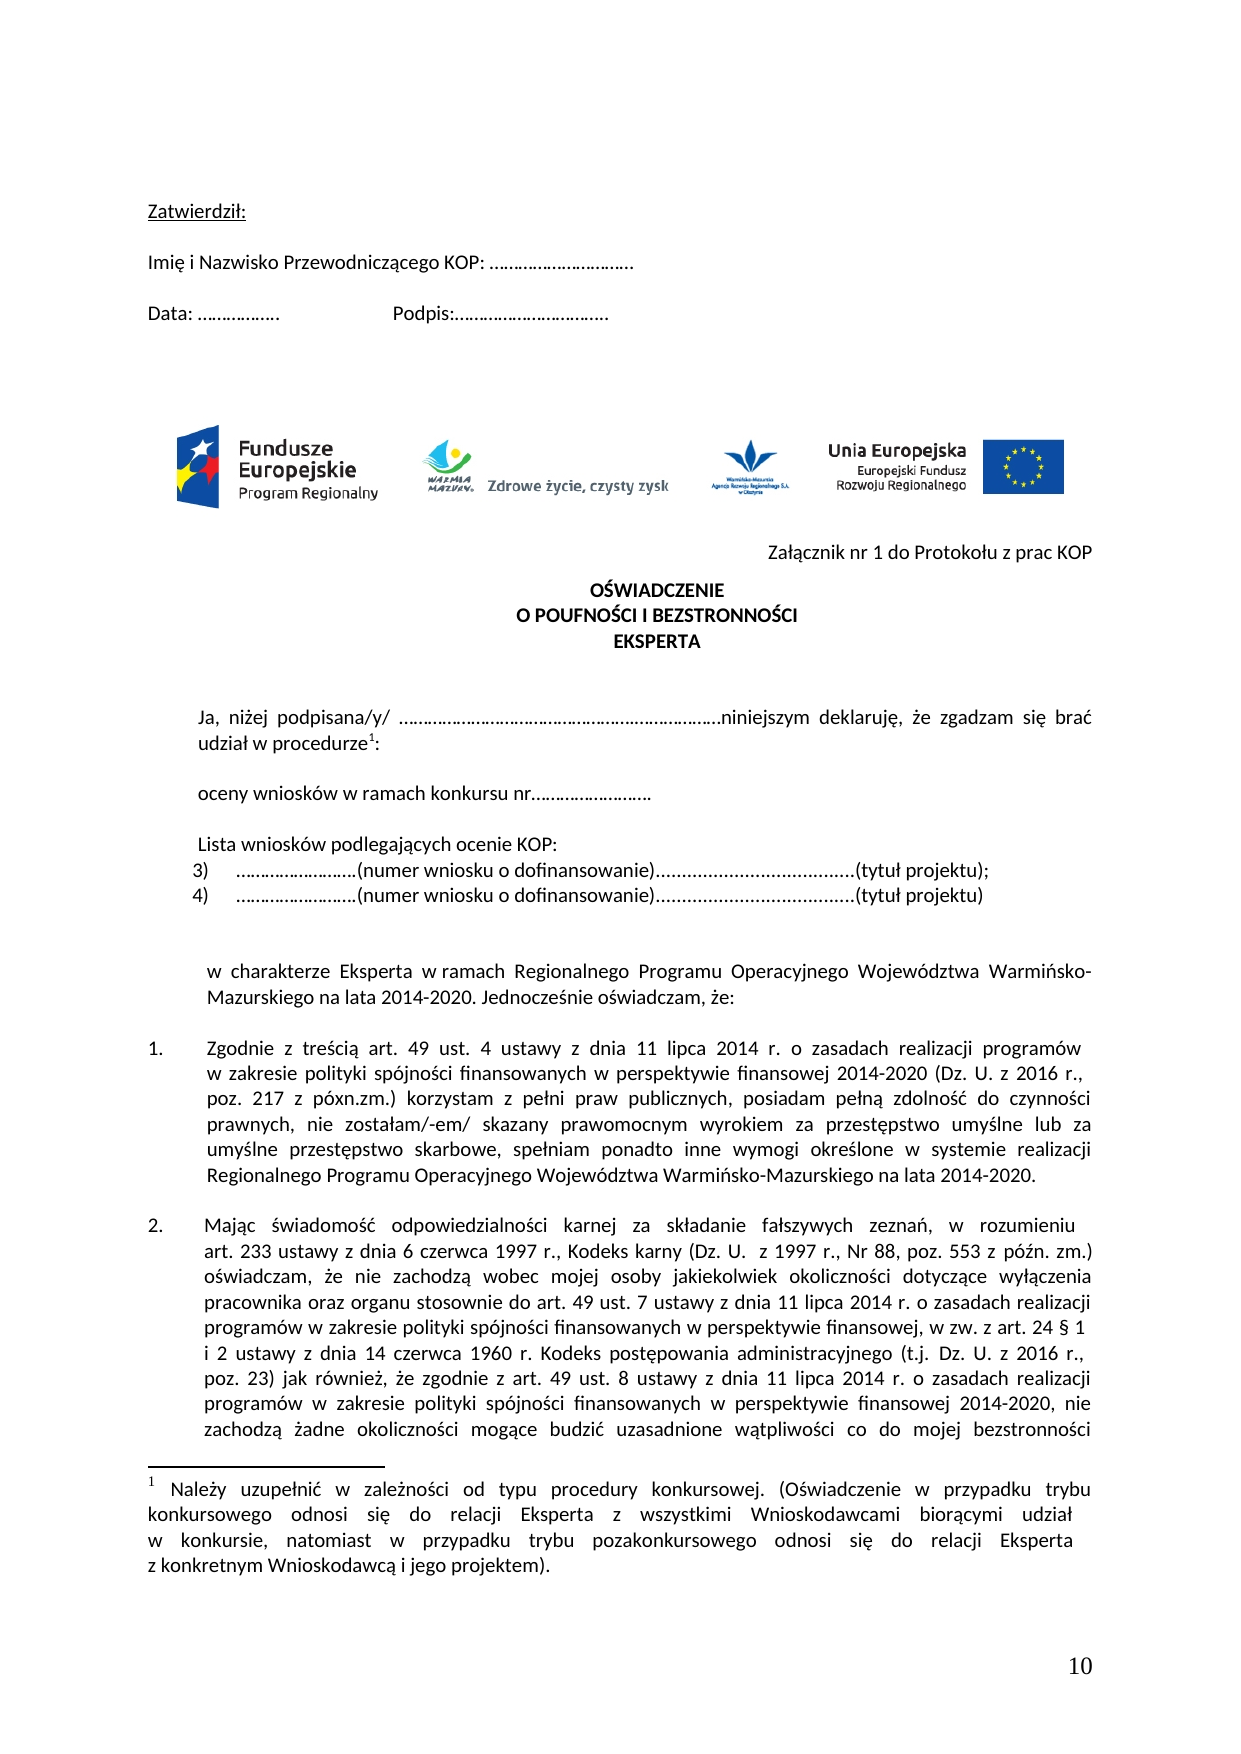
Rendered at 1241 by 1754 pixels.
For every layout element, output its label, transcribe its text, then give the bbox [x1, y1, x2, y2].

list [148, 1213, 1093, 1441]
text Data: …………….. Podpis:………………………….. [148, 300, 1093, 326]
list Zgodnie z treścią art. 49 ust. 4 ustawy z dnia 11 lipca 2014 r. o zasadach realizacji programów w zakresie polityki spójności finansowanych w perspektywie finansowej 2014-2020 (Dz. U. z 2016 r., poz. 217 z póxn.zm.) korzystam z pełni praw publicznych, posiadam pełną zdolność do czynności prawnych, nie zostałam/-em/ skazany prawomocnym wyrokiem za przestępstwo umyślne lub za umyślne przestępstwo skarbowe, spełniam ponadto inne wymogi określone w systemie realizacji Regionalnego Programu Operacyjnego Województwa Warmińsko-Mazurskiego na lata 2014-2020. [148, 1035, 1093, 1187]
text EKSPERTA [148, 628, 1093, 653]
list …………………….(numer wniosku o dofinansowanie)......................................(tytuł projektu); [192, 857, 1093, 882]
text OŚWIADCZENIE [148, 577, 1093, 603]
list …………………….(numer wniosku o dofinansowanie)......................................(tytuł projektu) [192, 882, 1093, 908]
text w charakterze Eksperta w ramach Regionalnego Programu Operacyjnego Województwa Warmińsko-Mazurskiego na lata 2014-2020. Jednocześnie oświadczam, że: [207, 958, 1093, 1009]
text oceny wniosków w ramach konkursu nr……………………. [198, 781, 1093, 806]
text Zatwierdził: [148, 198, 1093, 224]
text Ja, niżej podpisana/y/ ………………………………………….………………niniejszym deklaruję, że zgadzam się brać udział w procedurze: [198, 704, 1093, 755]
text Załącznik nr 1 do Protokołu z prac KOP [148, 539, 1093, 565]
text Lista wniosków podlegających ocenie KOP: [198, 806, 1093, 857]
text Imię i Nazwisko Przewodniczącego KOP: ………………………… [148, 249, 1093, 275]
picture [147, 401, 1093, 527]
text O POUFNOŚCI I BEZSTRONNOŚCI [148, 603, 1093, 628]
